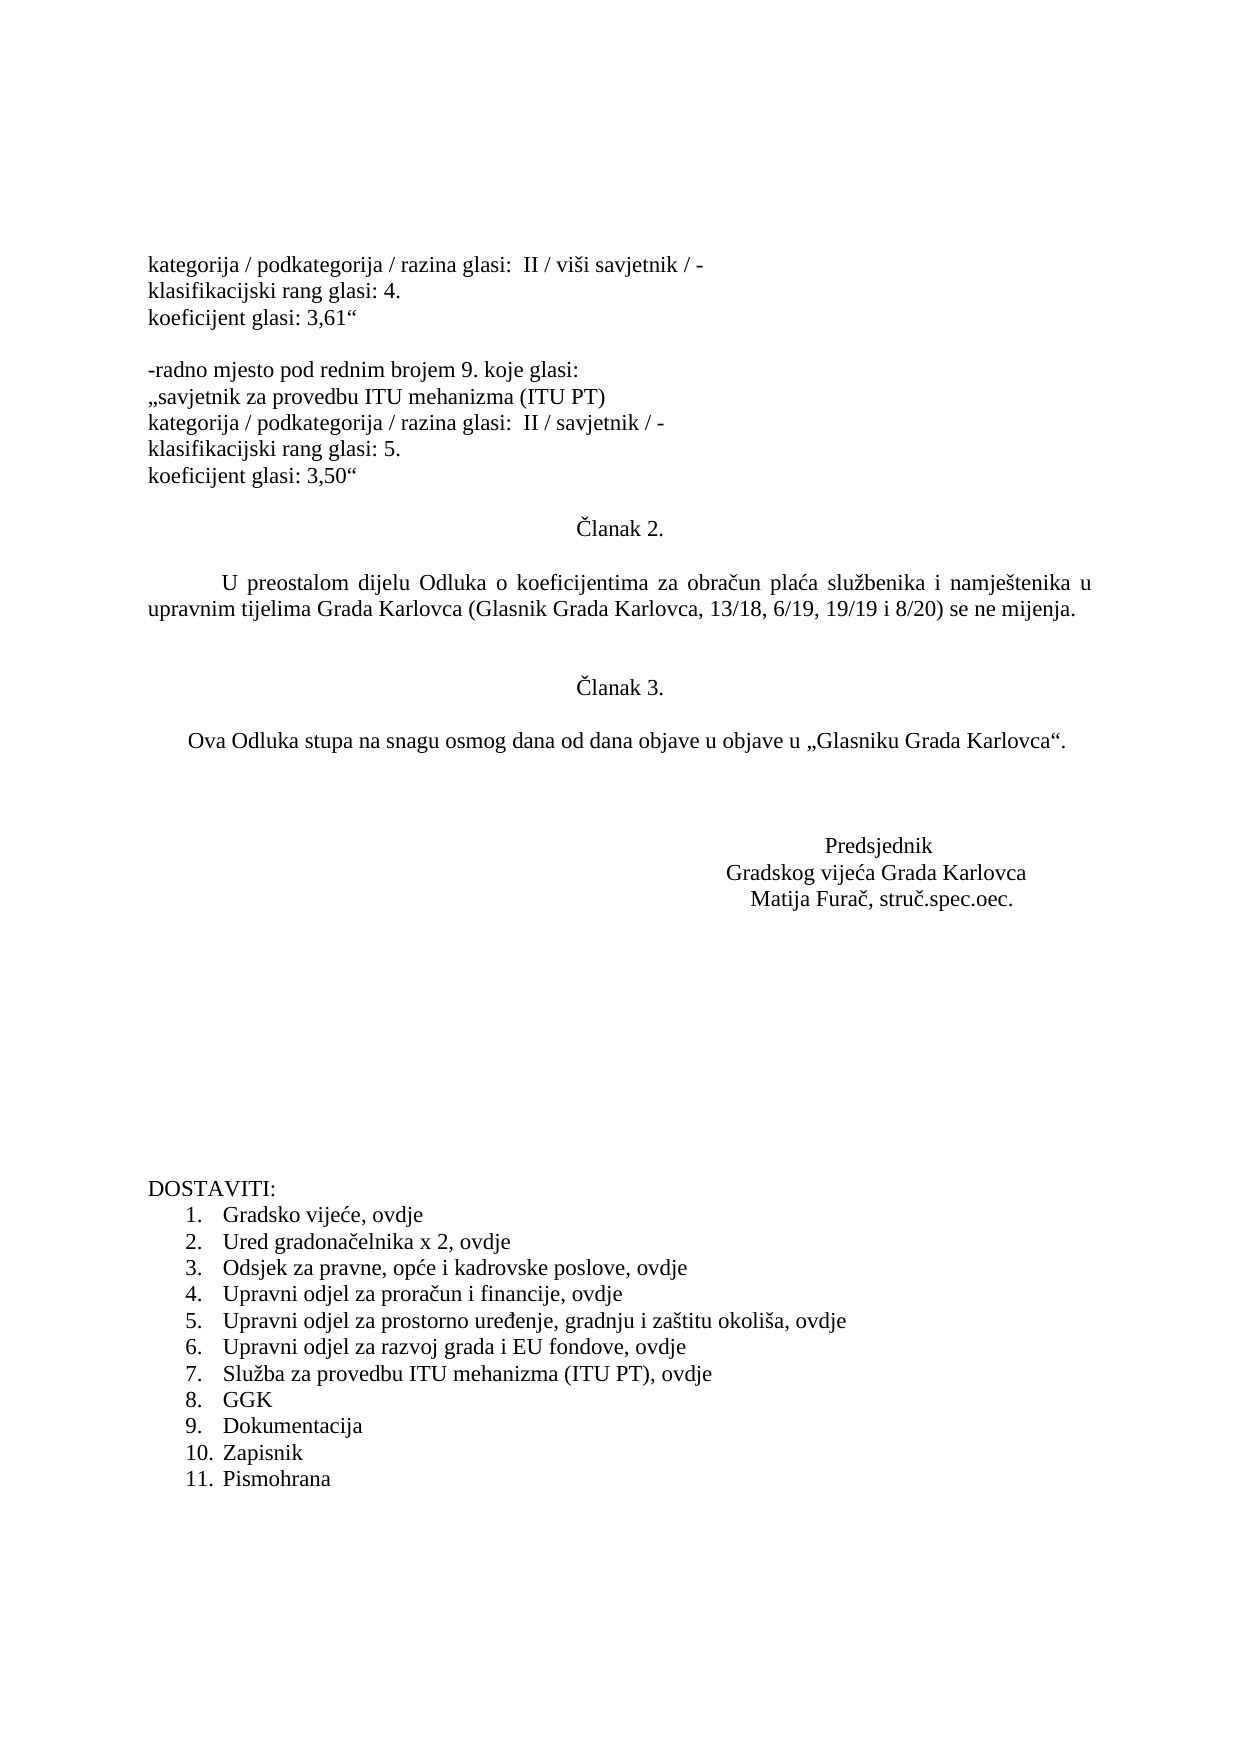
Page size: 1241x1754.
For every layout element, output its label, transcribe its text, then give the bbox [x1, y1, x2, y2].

text Ova Odluka stupa na snagu osmog dana od dana objave u objave u „Glasniku Grada Karlovca“. [148, 727, 1093, 753]
list Zapisnik [185, 1439, 1093, 1465]
list Ured gradonačelnika x 2, ovdje [185, 1228, 1093, 1254]
list Upravni odjel za razvoj grada i EU fondove, ovdje [185, 1333, 1093, 1359]
text Gradskog vijeća Grada Karlovca [148, 859, 1093, 885]
text DOSTAVITI: [148, 1175, 1093, 1201]
text Članak 2. [148, 514, 1093, 541]
list Odsjek za pravne, opće i kadrovske poslove, ovdje [185, 1254, 1093, 1281]
text Matija Furač, struč.spec.oec. [148, 885, 1093, 912]
text Članak 3. [148, 674, 1093, 701]
text koeficijent glasi: 3,61“ [148, 304, 1093, 330]
list Upravni odjel za proračun i financije, ovdje [185, 1281, 1093, 1307]
text U preostalom dijelu Odluka o koeficijentima za obračun plaća službenika i namještenika u upravnim tijelima Grada Karlovca (Glasnik Grada Karlovca, 13/18, 6/19, 19/19 i 8/20) se ne mijenja. [148, 569, 1093, 622]
text klasifikacijski rang glasi: 5. [148, 436, 1093, 462]
text klasifikacijski rang glasi: 4. [148, 277, 1093, 304]
text kategorija / podkategorija / razina glasi: II / savjetnik / - [148, 409, 1093, 436]
text Predsjednik [589, 832, 1093, 859]
text -radno mjesto pod rednim brojem 9. koje glasi: [148, 356, 1093, 383]
list Pismohrana [185, 1465, 1093, 1491]
list Služba za provedbu ITU mehanizma (ITU PT), ovdje [185, 1359, 1093, 1386]
list Dokumentacija [185, 1412, 1093, 1439]
text koeficijent glasi: 3,50“ [148, 462, 1093, 488]
list Upravni odjel za prostorno uređenje, gradnju i zaštitu okoliša, ovdje [185, 1307, 1093, 1333]
text kategorija / podkategorija / razina glasi: II / viši savjetnik / - [148, 251, 1093, 277]
text „savjetnik za provedbu ITU mehanizma (ITU PT) [148, 383, 1093, 409]
list GGK [185, 1386, 1093, 1412]
list Gradsko vijeće, ovdje [185, 1201, 1093, 1228]
